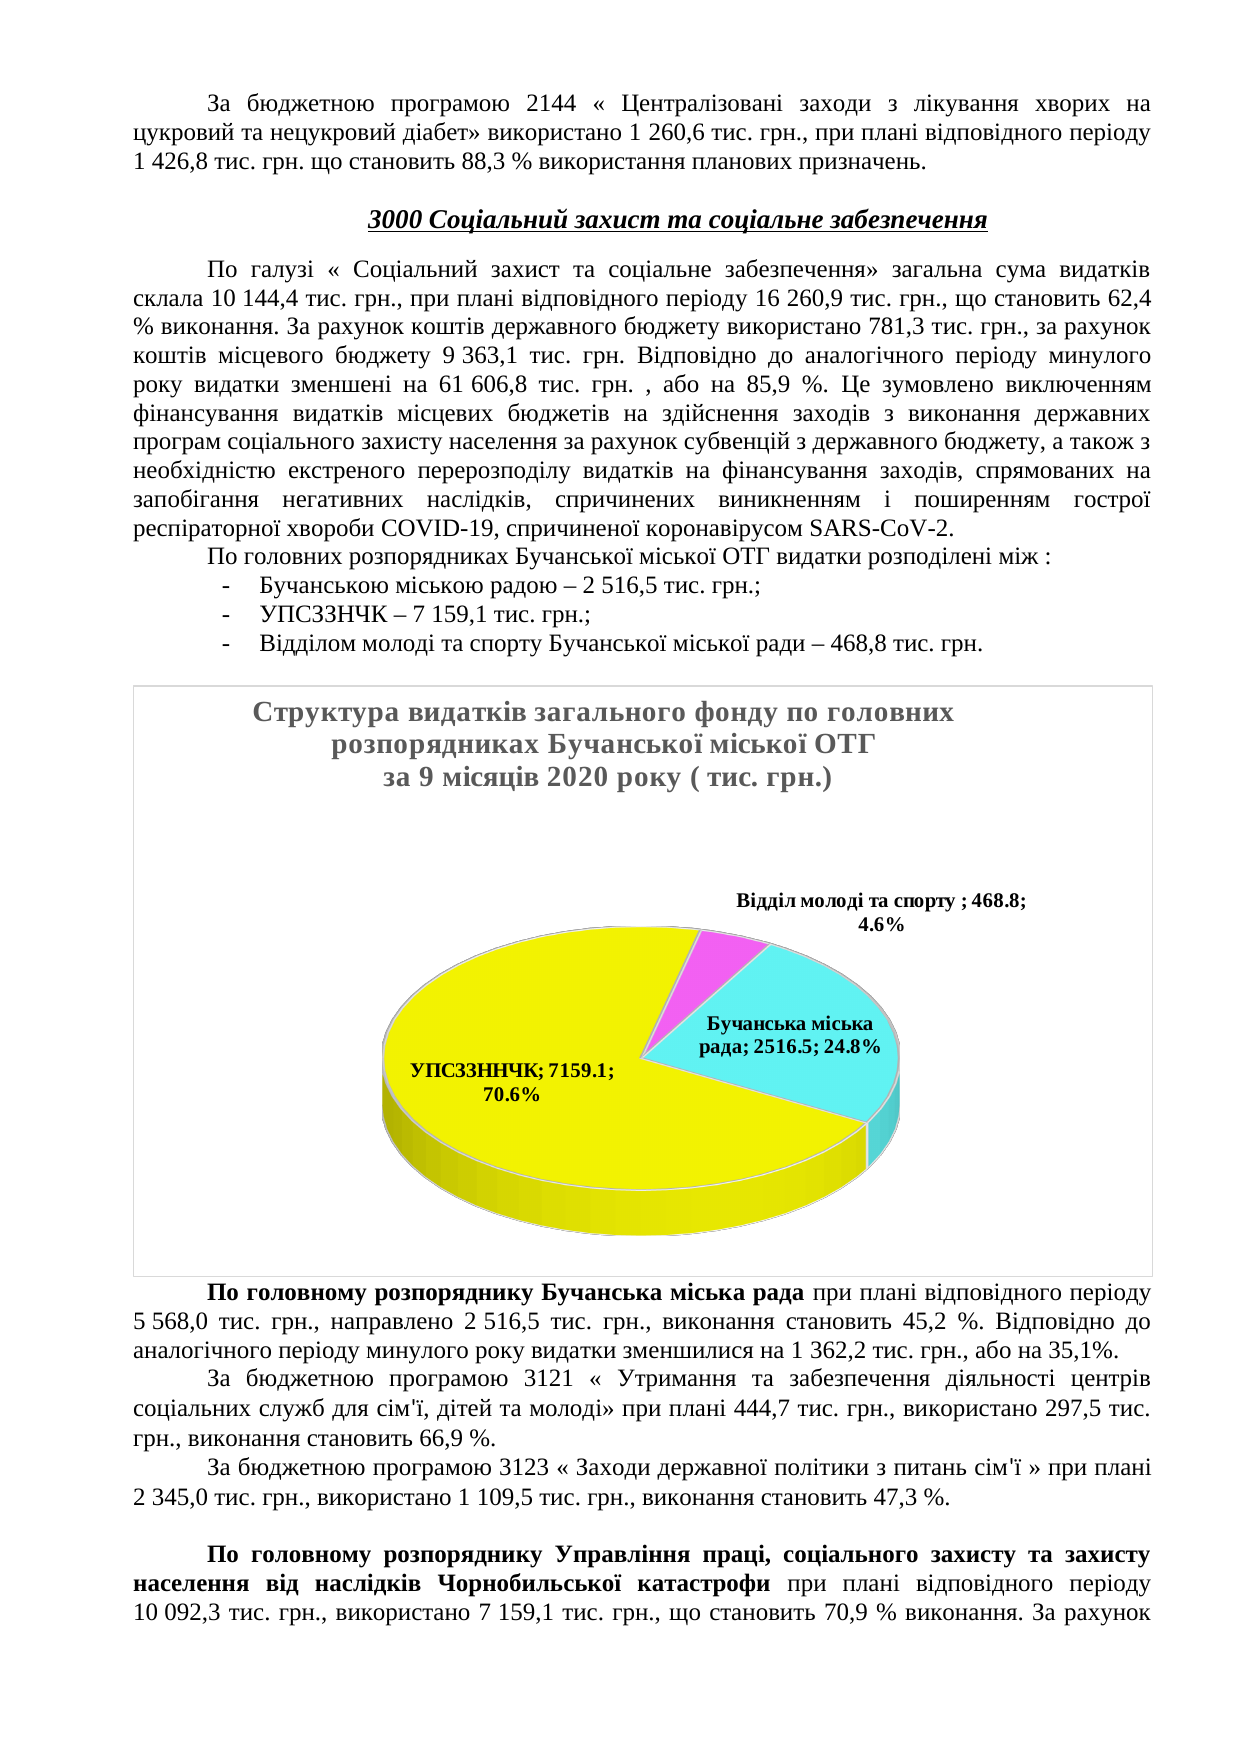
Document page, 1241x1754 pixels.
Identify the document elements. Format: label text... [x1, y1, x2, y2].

list Відділом молоді та спорту Бучанської міської ради – 468,8 тис. грн. [222, 628, 1152, 656]
text По головних розпорядниках Бучанської міської ОТГ видатки розподілені між : [133, 541, 1152, 570]
list Бучанською міською радою – 2 516,5 тис. грн.; [222, 570, 1152, 599]
list УПСЗЗНЧК – 7 159,1 тис. грн.; [222, 599, 1152, 628]
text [133, 1539, 1152, 1626]
text По головному розпоряднику Бучанська міська рада при плані відповідного періоду 5 568,0 тис. грн., направлено 2 516,5 тис. грн., виконання становить 45,2 %. Відповідно до аналогічного періоду минулого року видатки зменшилися на 1 362,2 тис. грн., або на 35,1%. [133, 1277, 1152, 1363]
text За бюджетною програмою 3123 « Заходи державної політики з питань сім'ї » при плані 2 345,0 тис. грн., використано 1 109,5 тис. грн., виконання становить 47,3 %. [133, 1452, 1152, 1511]
text По галузі « Соціальний захист та соціальне забезпечення» загальна сума видатків склала 10 144,4 тис. грн., при плані відповідного періоду 16 260,9 тис. грн., що становить 62,4 % виконання. За рахунок коштів державного бюджету використано 781,3 тис. грн., за рахунок коштів місцевого бюджету 9 363,1 тис. грн. Відповідно до аналогічного періоду минулого року видатки зменшені на 61 606,8 тис. грн. , або на 85,9 %. Це зумовлено виключенням фінансування видатків місцевих бюджетів на здійснення заходів з виконання державних програм соціального захисту населення за рахунок субвенцій з державного бюджету, а також з необхідністю екстреного перерозподілу видатків на фінансування заходів, спрямованих на запобігання негативних наслідків, спричинених виникненням і поширенням гострої респіраторної хвороби COVID-19, спричиненої коронавірусом SARS-CoV-2. [133, 254, 1152, 541]
text За бюджетною програмою 2144 « Централізовані заходи з лікування хворих на цукровий та нецукровий діабет» використано 1 260,6 тис. грн., при плані відповідного періоду 1 426,8 тис. грн. що становить 88,3 % використання планових призначень. [133, 88, 1152, 175]
text За бюджетною програмою 3121 « Утримання та забезпечення діяльності центрів соціальних служб для сім'ї, дітей та молоді» при плані 444,7 тис. грн., використано 297,5 тис. грн., виконання становить 66,9 %. [133, 1363, 1152, 1452]
text 3000 Соціальний захист та соціальне забезпечення [133, 203, 1152, 235]
